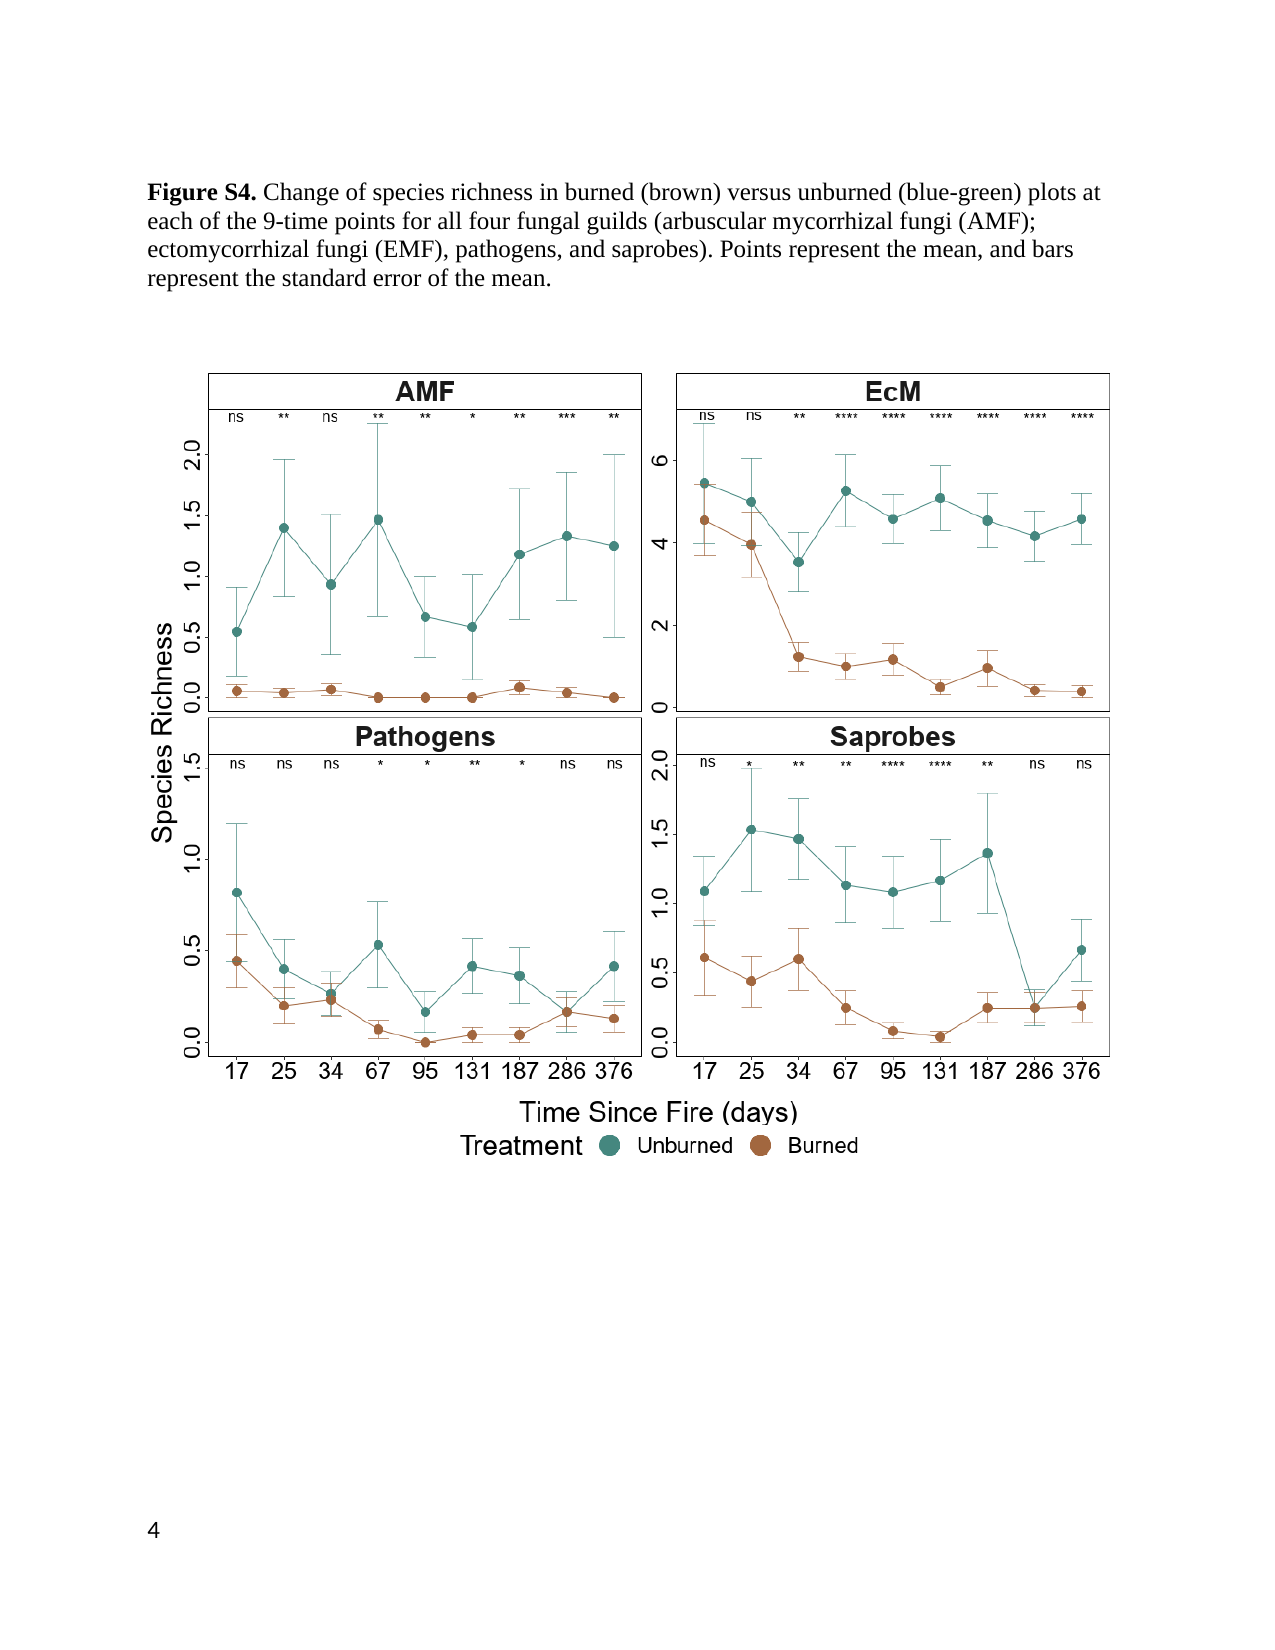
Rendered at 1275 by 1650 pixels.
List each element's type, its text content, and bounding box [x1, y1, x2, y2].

picture [147, 349, 1122, 1162]
text Figure S4. Change of species richness in burned (brown) versus unburned (blue-green) plots at each of the 9-time points for all four fungal guilds (arbuscular mycorrhizal fungi (AMF); ectomycorrhizal fungi (EMF), pathogens, and saprobes). Points represent the mean, and bars represent the standard error of the mean. [147, 177, 1131, 292]
